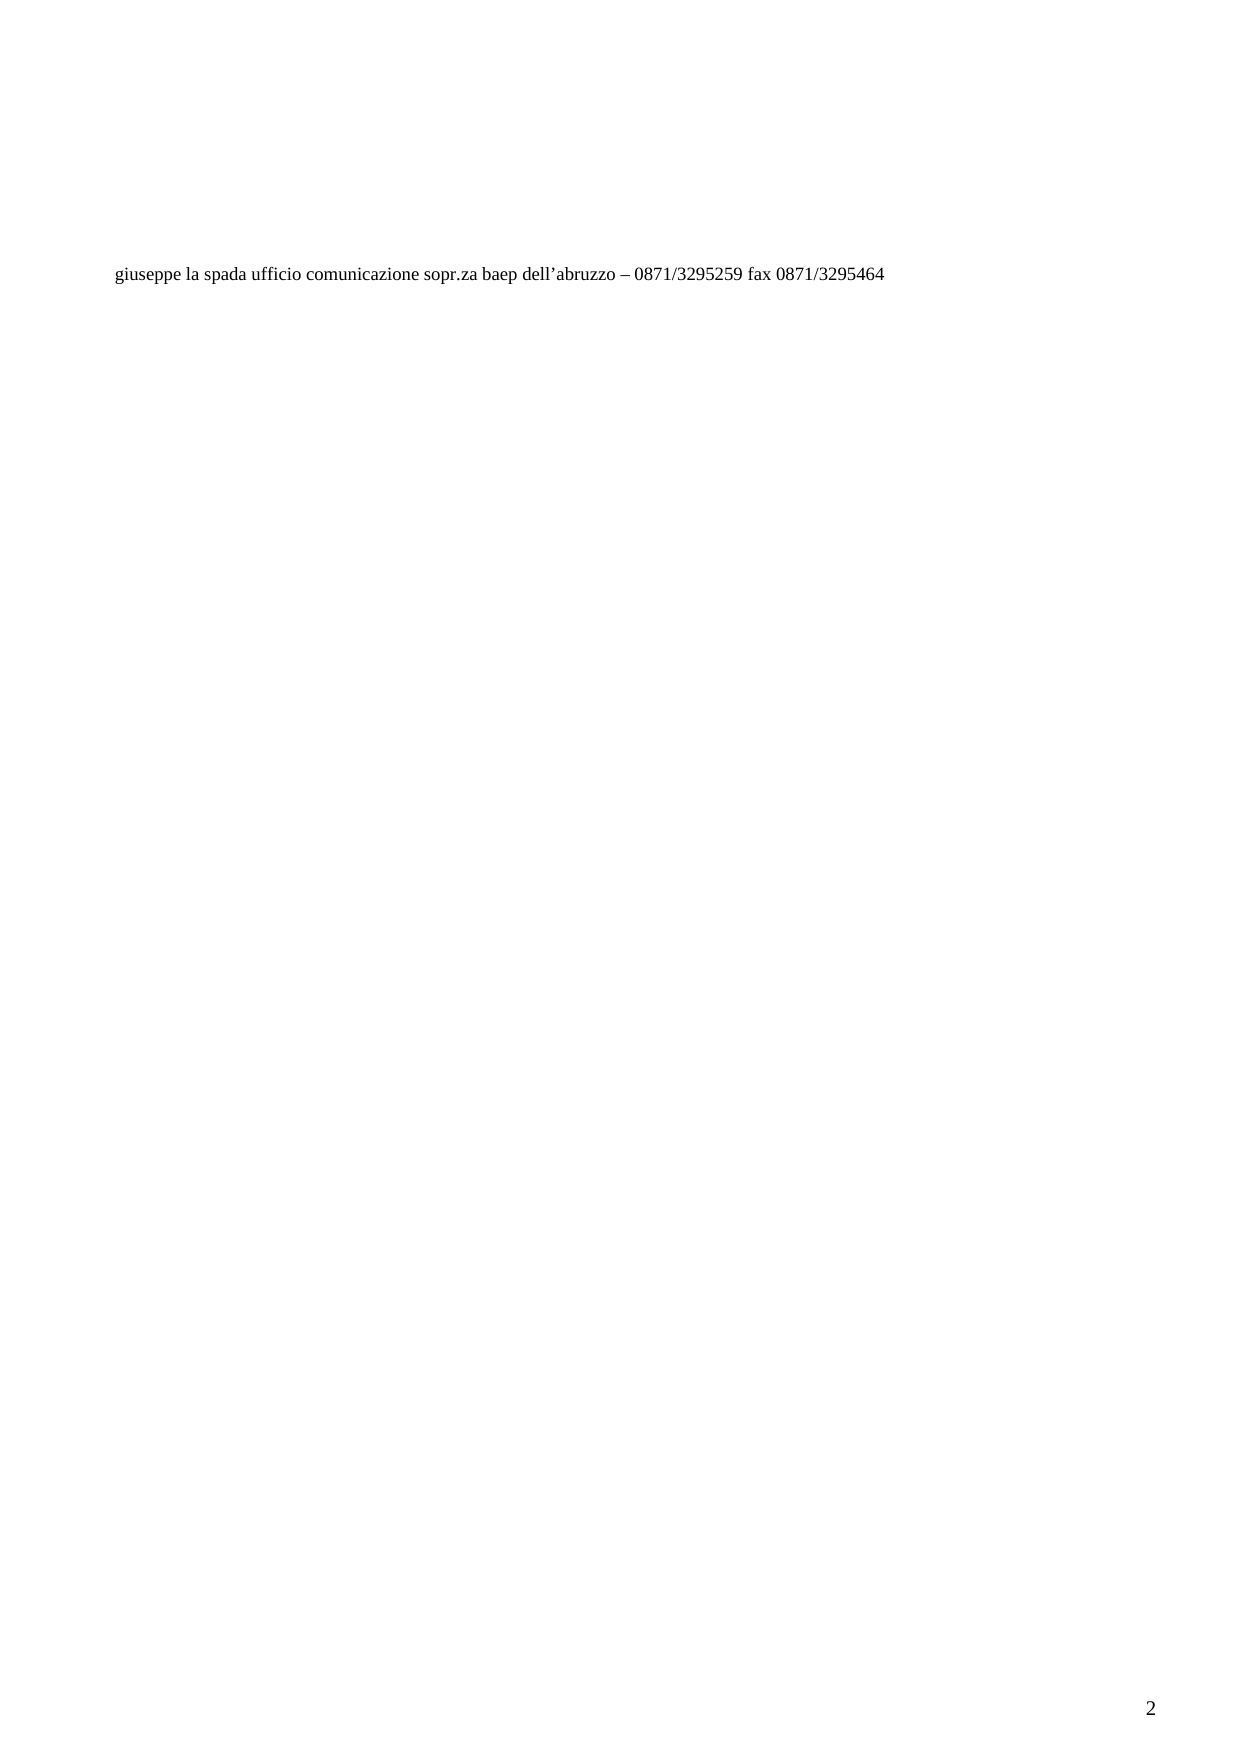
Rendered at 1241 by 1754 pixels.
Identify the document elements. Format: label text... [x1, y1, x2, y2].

text giuseppe la spada ufficio comunicazione sopr.za baep dell’abruzzo – 0871/3295259 fax 0871/3295464 [114, 263, 1156, 284]
